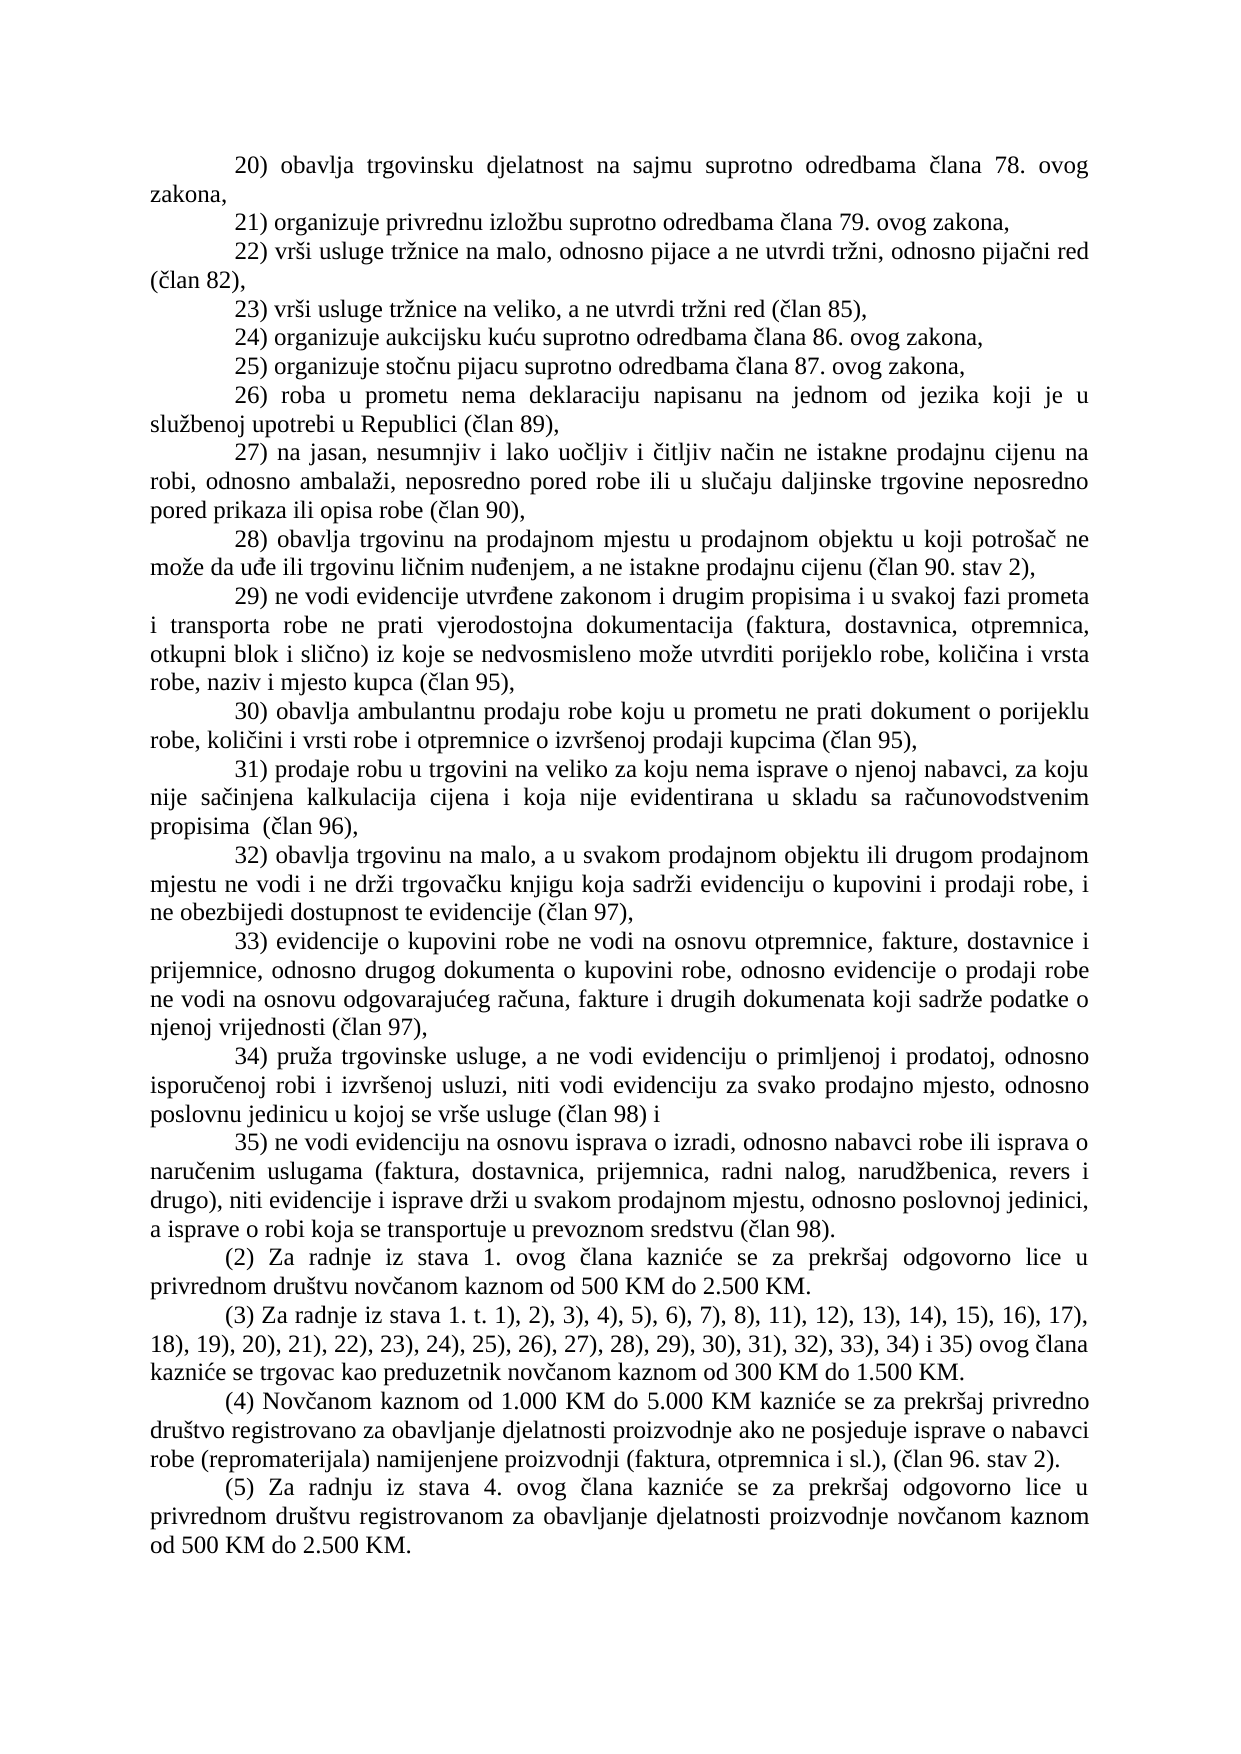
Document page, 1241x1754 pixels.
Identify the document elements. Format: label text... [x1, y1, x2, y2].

text 24) organizuje aukcijsku kuću suprotno odredbama člana 86. ovog zakona, [150, 322, 1090, 351]
text 22) vrši usluge tržnice na malo, odnosno pijace a ne utvrdi tržni, odnosno pijačni red (član 82), [150, 236, 1090, 294]
text 35) ne vodi evidenciju na osnovu isprava o izradi, odnosno nabavci robe ili isprava o naručenim uslugama (faktura, dostavnica, prijemnica, radni nalog, narudžbenica, revers i drugo), niti evidencije i isprave drži u svakom prodajnom mjestu, odnosno poslovnoj jedinici, a isprave o robi koja se transportuje u prevoznom sredstvu (član 98). [150, 1127, 1090, 1242]
text (5) Za radnju iz stava 4. ovog člana kazniće se za prekršaj odgovorno lice u privrednom društvu registrovanom za obavljanje djelatnosti proizvodnje novčanom kaznom od 500 KM do 2.500 KM. [150, 1472, 1090, 1559]
text 30) obavlja ambulantnu prodaju robe koju u prometu ne prati dokument o porijeklu robe, količini i vrsti robe i otpremnice o izvršenoj prodaji kupcima (član 95), [150, 696, 1090, 754]
text 23) vrši usluge tržnice na veliko, a ne utvrdi tržni red (član 85), [150, 294, 1090, 322]
text 33) evidencije o kupovini robe ne vodi na osnovu otpremnice, fakture, dostavnice i prijemnice, odnosno drugog dokumenta o kupovini robe, odnosno evidencije o prodaji robe ne vodi na osnovu odgovarajućeg računa, fakture i drugih dokumenata koji sadrže podatke o njenoj vrijednosti (član 97), [150, 926, 1090, 1041]
text 20) obavlja trgovinsku djelatnost na sajmu suprotno odredbama člana 78. ovog zakona, [150, 150, 1090, 207]
text 34) pruža trgovinske usluge, a ne vodi evidenciju o primljenoj i prodatoj, odnosno isporučenoj robi i izvršenoj usluzi, niti vodi evidenciju za svako prodajno mjesto, odnosno poslovnu jedinicu u kojoj se vrše usluge (član 98) i [150, 1041, 1090, 1127]
text 21) organizuje privrednu izložbu suprotno odredbama člana 79. ovog zakona, [150, 207, 1090, 236]
text 29) ne vodi evidencije utvrđene zakonom i drugim propisima i u svakoj fazi prometa i transporta robe ne prati vjerodostojna dokumentacija (faktura, dostavnica, otpremnica, otkupni blok i slično) iz koje se nedvosmisleno može utvrditi porijeklo robe, količina i vrsta robe, naziv i mjesto kupca (član 95), [150, 581, 1090, 696]
text 32) obavlja trgovinu na malo, a u svakom prodajnom objektu ili drugom prodajnom mjestu ne vodi i ne drži trgovačku knjigu koja sadrži evidenciju o kupovini i prodaji robe, i ne obezbijedi dostupnost te evidencije (član 97), [150, 840, 1090, 926]
text (3) Za radnje iz stava 1. t. 1), 2), 3), 4), 5), 6), 7), 8), 11), 12), 13), 14), 15), 16), 17), 18), 19), 20), 21), 22), 23), 24), 25), 26), 27), 28), 29), 30), 31), 32), 33), 34) i 35) ovog člana kazniće se trgovac kao preduzetnik novčanom kaznom od 300 KM do 1.500 KM. [150, 1300, 1090, 1386]
text 27) na jasan, nesumnjiv i lako uočljiv i čitljiv način ne istakne prodajnu cijenu na robi, odnosno ambalaži, neposredno pored robe ili u slučaju daljinske trgovine neposredno pored prikaza ili opisa robe (član 90), [150, 437, 1090, 524]
text 25) organizuje stočnu pijacu suprotno odredbama člana 87. ovog zakona, [150, 351, 1090, 380]
text (2) Za radnje iz stava 1. ovog člana kazniće se za prekršaj odgovorno lice u privrednom društvu novčanom kaznom od 500 KM do 2.500 KM. [150, 1242, 1090, 1300]
text 31) prodaje robu u trgovini na veliko za koju nema isprave o njenoj nabavci, za koju nije sačinjena kalkulacija cijena i koja nije evidentirana u skladu sa računovodstvenim propisima (član 96), [150, 754, 1090, 840]
text 28) obavlja trgovinu na prodajnom mjestu u prodajnom objektu u koji potrošač ne može da uđe ili trgovinu ličnim nuđenjem, a ne istakne prodajnu cijenu (član 90. stav 2), [150, 524, 1090, 581]
text 26) roba u prometu nema deklaraciju napisanu na jednom od jezika koji je u službenoj upotrebi u Republici (član 89), [150, 380, 1090, 437]
text (4) Novčanom kaznom od 1.000 KM do 5.000 KM kazniće se za prekršaj privredno društvo registrovano za obavljanje djelatnosti proizvodnje ako ne posjeduje isprave o nabavci robe (repromaterijala) namijenjene proizvodnji (faktura, otpremnica i sl.), (član 96. stav 2). [150, 1386, 1090, 1472]
